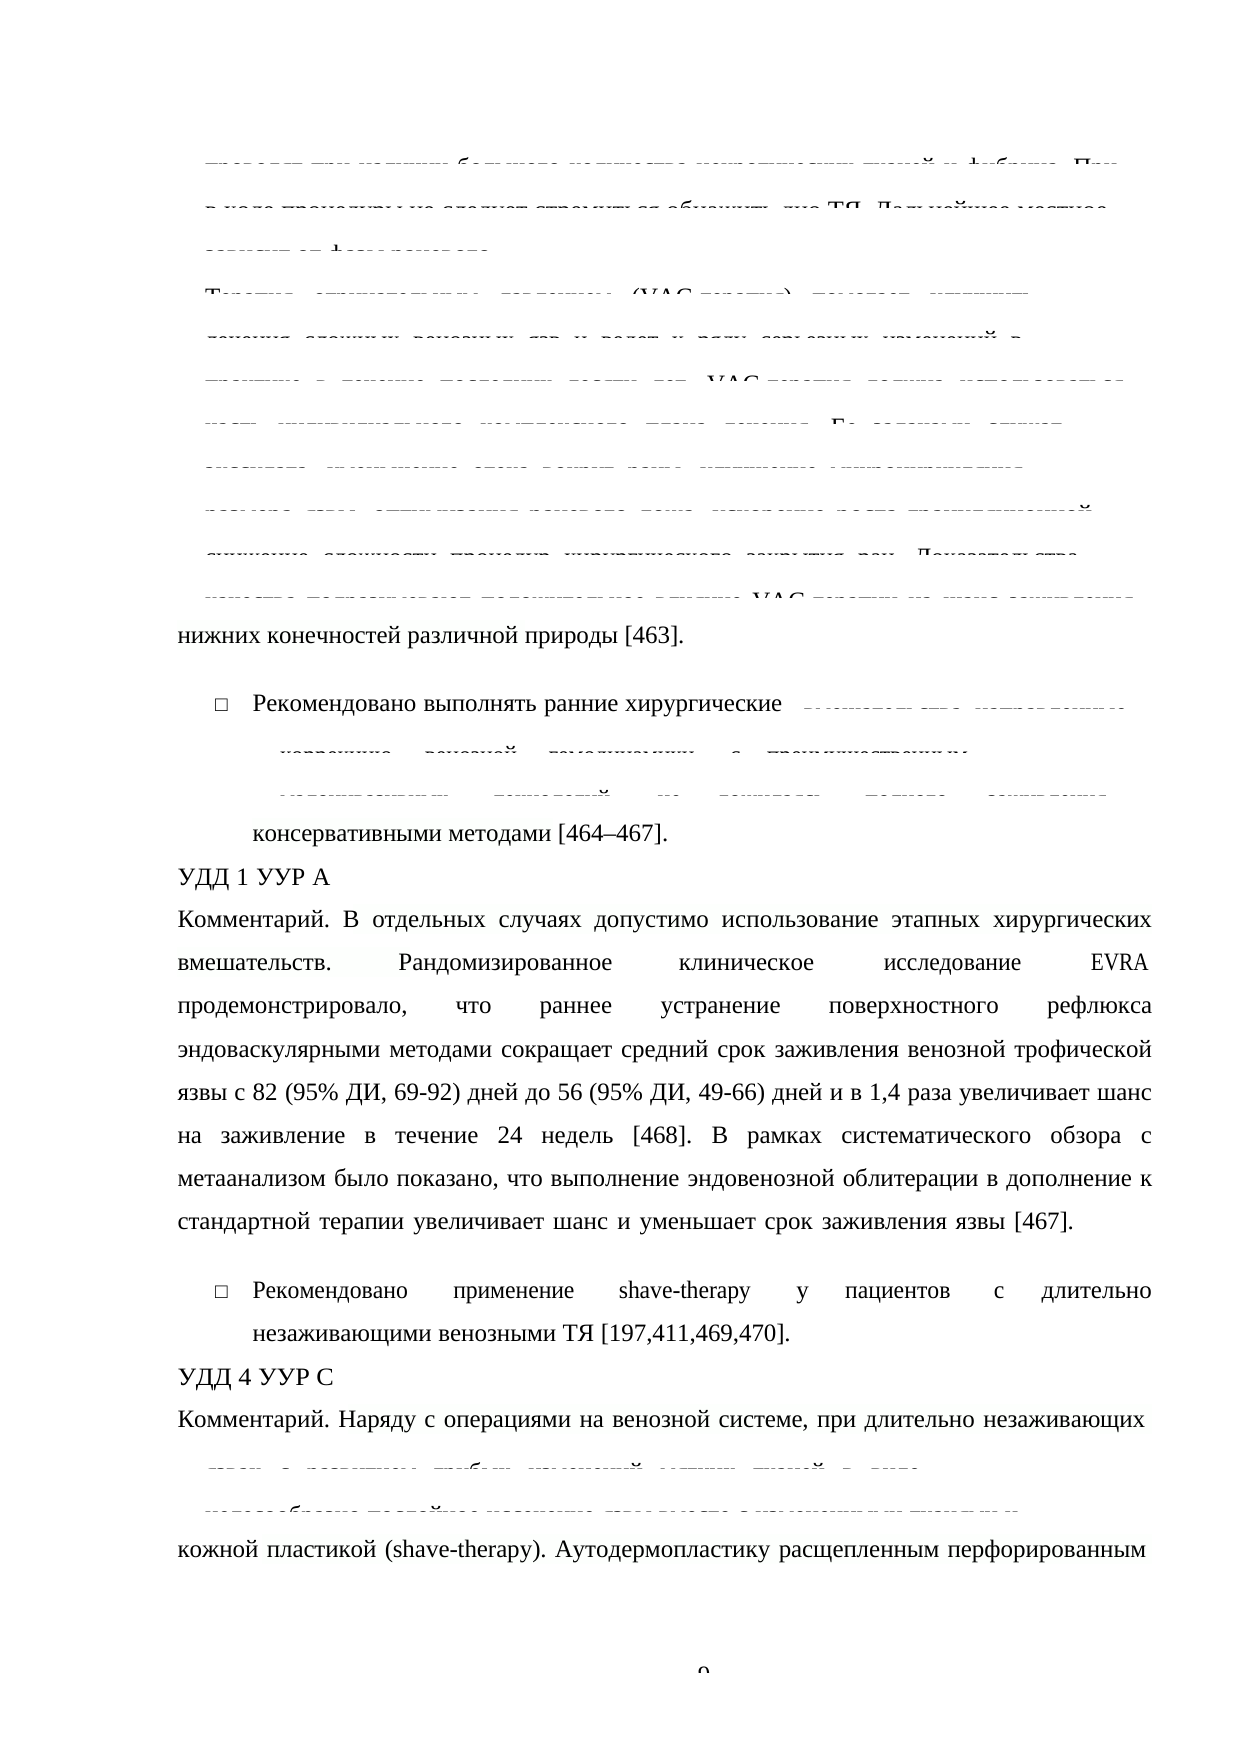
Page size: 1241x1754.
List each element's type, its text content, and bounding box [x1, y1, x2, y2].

text УДД 4 УУР С [177, 1362, 1163, 1391]
text Комментарий. Наряду с операциями на венозной системе, при длительно незаживающих [177, 1404, 1163, 1433]
list Рекомендовано выполнять ранние хирургические [215, 688, 1163, 717]
text консервативными методами [464–467]. [252, 818, 1163, 847]
list Рекомендовано применение shave-therapy у пациентов с длительно незаживающими венозными ТЯ [197,411,469,470]. [215, 1275, 1152, 1347]
text Комментарий. В отдельных случаях допустимо использование этапных хирургических вмешательств. Рандомизированное клиническое исследование EVRA продемонстрировало, что раннее устранение поверхностного рефлюкса эндоваскулярными методами сокращает средний срок заживления венозной трофической язвы с 82 (95% ДИ, 69-92) дней до 56 (95% ДИ, 49-66) дней и в 1,4 раза увеличивает шанс на заживление в течение 24 недель [468]. В рамках систематического обзора с метаанализом было показано, что выполнение эндовенозной облитерации в дополнение к стандартной терапии увеличивает шанс и уменьшает срок заживления язвы [467]. [177, 904, 1152, 1235]
text УДД 1 УУР А [177, 862, 1163, 890]
text кожной пластикой (shave-therapy). Аутодермопластику расщепленным перфорированным [177, 1534, 1163, 1563]
text нижних конечностей различной природы [463]. [177, 620, 1163, 649]
